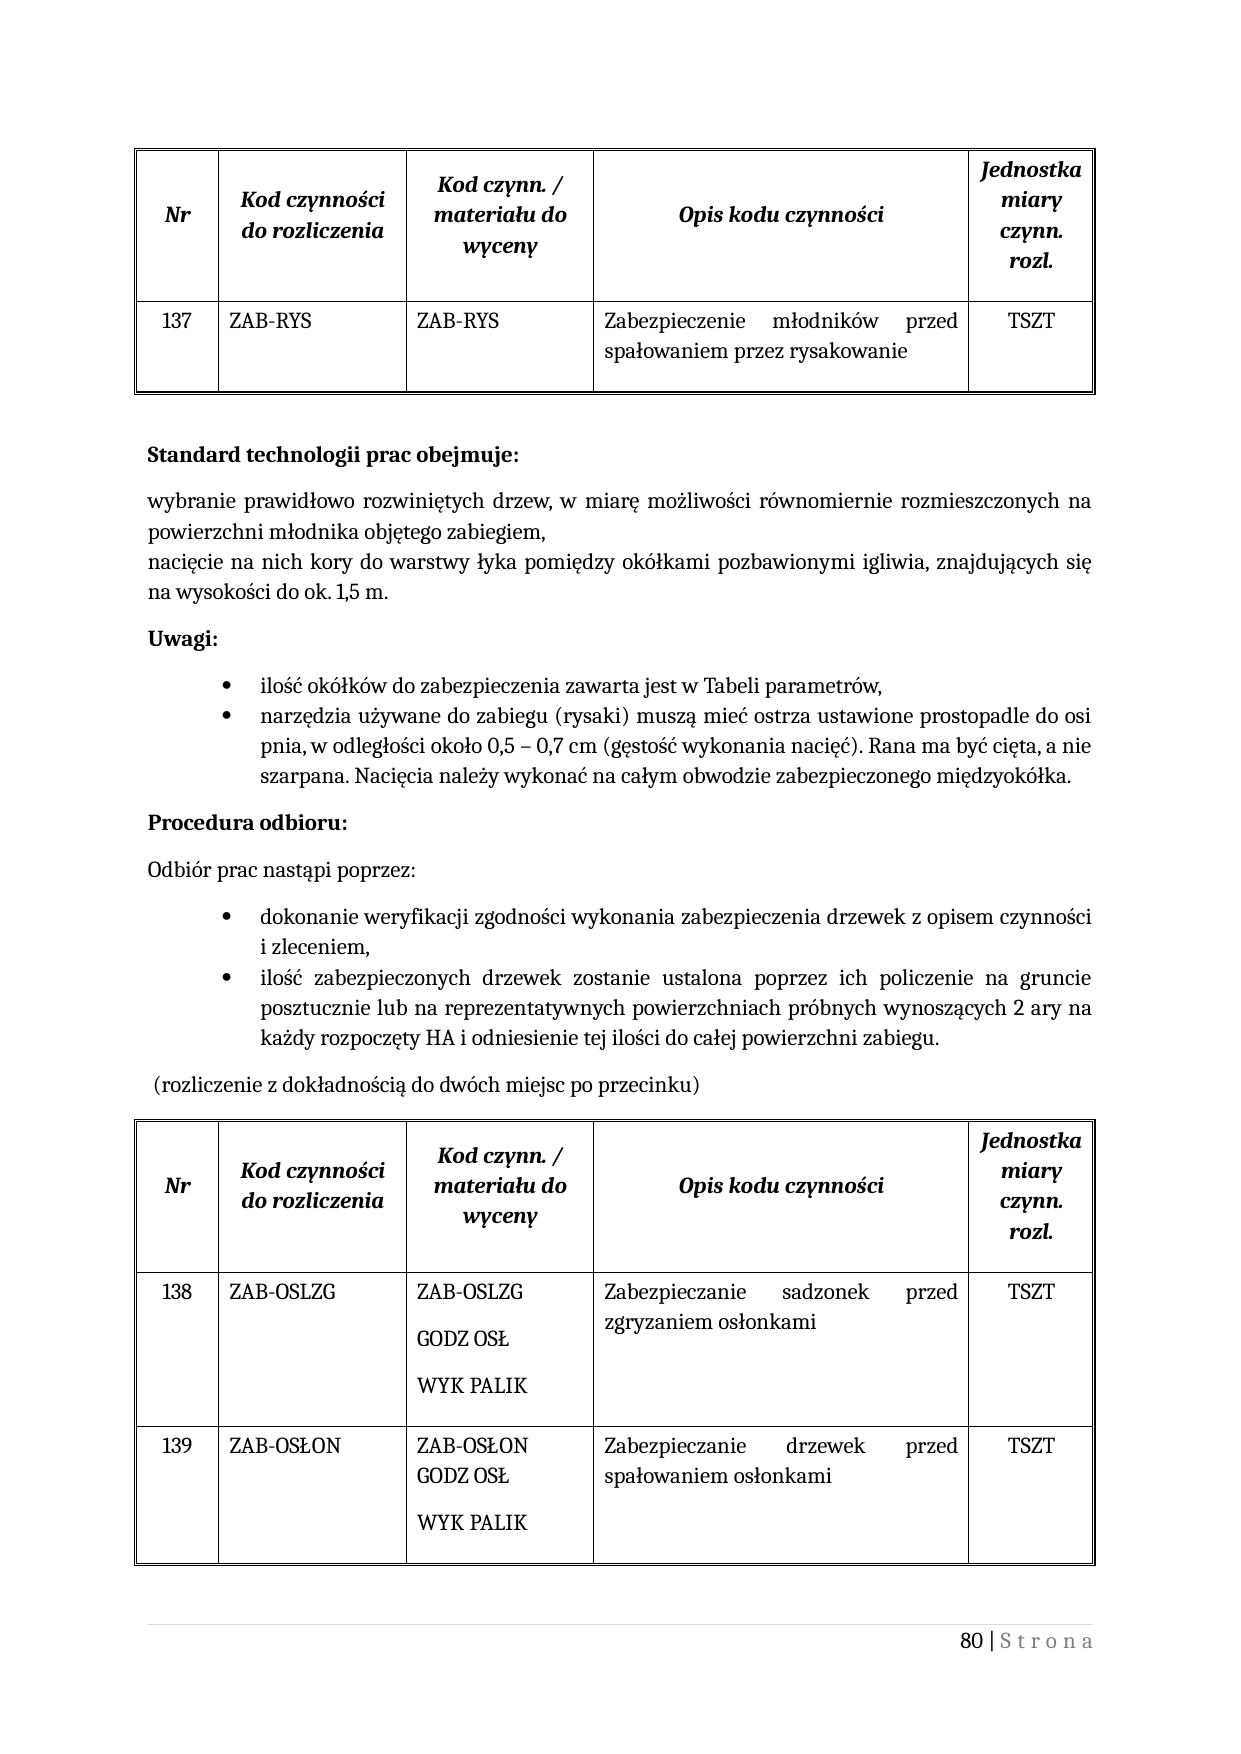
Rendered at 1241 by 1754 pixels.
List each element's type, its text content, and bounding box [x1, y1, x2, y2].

list ilość okółków do zabezpieczenia zawarta jest w Tabeli parametrów, [223, 673, 1093, 699]
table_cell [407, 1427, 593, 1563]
text Procedura odbioru: [148, 810, 1093, 836]
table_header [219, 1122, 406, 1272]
list nacięcie na nich kory do warstwy łyka pomiędzy okółkami pozbawionymi igliwia, znajdujących się na wysokości do ok. 1,5 m. [148, 549, 1093, 605]
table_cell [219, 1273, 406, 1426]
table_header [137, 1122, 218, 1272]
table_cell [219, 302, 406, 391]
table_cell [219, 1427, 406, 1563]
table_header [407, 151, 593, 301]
text Standard technologii prac obejmuje: [148, 441, 1093, 468]
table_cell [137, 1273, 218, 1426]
list dokonanie weryfikacji zgodności wykonania zabezpieczenia drzewek z opisem czynności i zleceniem, [223, 904, 1093, 960]
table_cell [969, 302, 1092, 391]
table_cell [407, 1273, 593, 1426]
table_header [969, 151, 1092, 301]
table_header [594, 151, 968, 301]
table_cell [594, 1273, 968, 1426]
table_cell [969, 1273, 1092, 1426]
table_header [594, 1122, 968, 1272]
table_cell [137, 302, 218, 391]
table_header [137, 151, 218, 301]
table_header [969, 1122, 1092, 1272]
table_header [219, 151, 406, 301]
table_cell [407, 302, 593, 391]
text (rozliczenie z dokładnością do dwóch miejsc po przecinku) [148, 1072, 1093, 1098]
text Odbiór prac nastąpi poprzez: [148, 857, 1093, 883]
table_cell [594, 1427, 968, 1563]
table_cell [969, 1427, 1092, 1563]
list wybranie prawidłowo rozwiniętych drzew, w miarę możliwości równomiernie rozmieszczonych na powierzchni młodnika objętego zabiegiem, [148, 488, 1093, 545]
list narzędzia używane do zabiegu (rysaki) muszą mieć ostrza ustawione prostopadle do osi pnia, w odległości około 0,5 – 0,7 cm (gęstość wykonania nacięć). Rana ma być cięta, a nie szarpana. Nacięcia należy wykonać na całym obwodzie zabezpieczonego międzyokółka. [223, 703, 1093, 789]
text Uwagi: [148, 626, 1093, 652]
list ilość zabezpieczonych drzewek zostanie ustalona poprzez ich policzenie na gruncie posztucznie lub na reprezentatywnych powierzchniach próbnych wynoszących 2 ary na każdy rozpoczęty HA i odniesienie tej ilości do całej powierzchni zabiegu. [223, 964, 1093, 1051]
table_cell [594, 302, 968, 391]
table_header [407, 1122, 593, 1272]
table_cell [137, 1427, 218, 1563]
